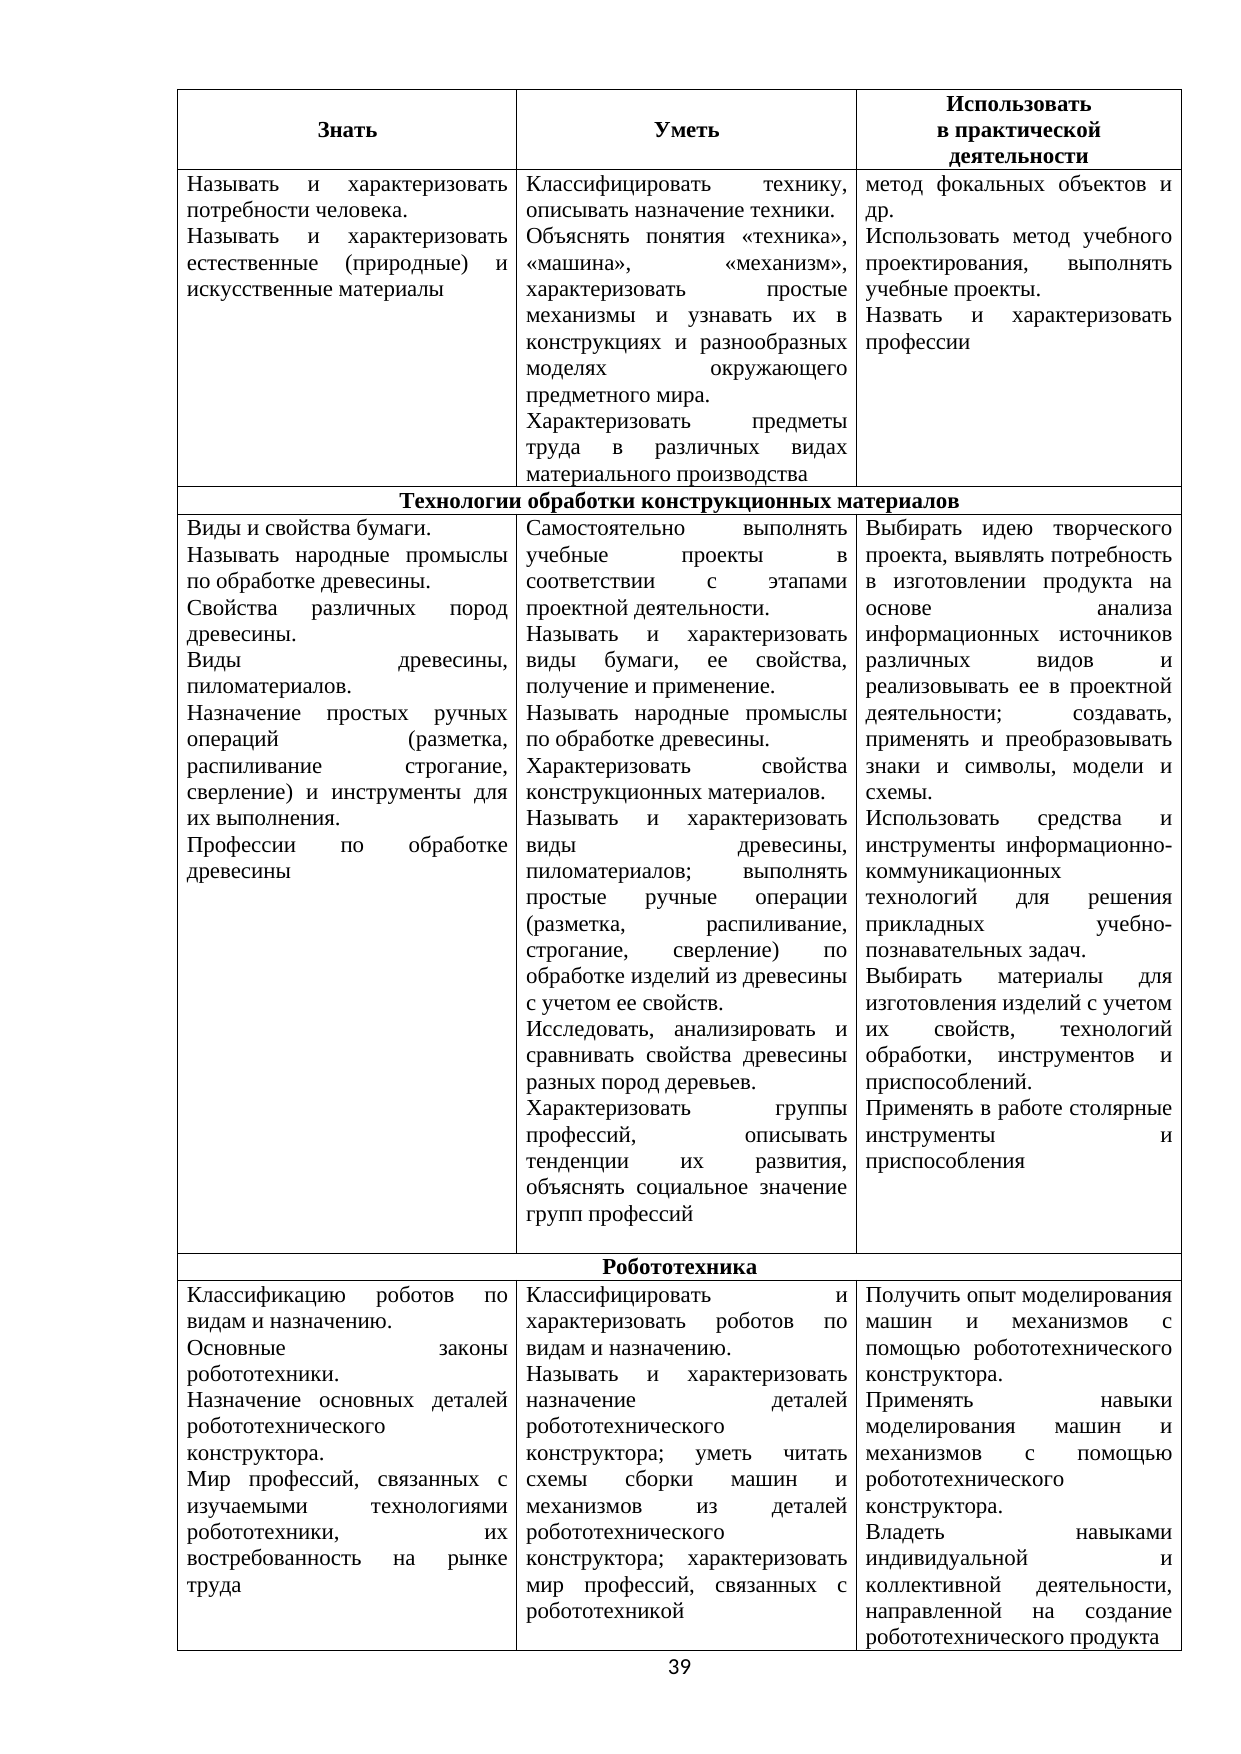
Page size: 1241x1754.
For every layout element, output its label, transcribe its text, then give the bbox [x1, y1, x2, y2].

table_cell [178, 170, 516, 486]
table_header Знать [178, 90, 516, 169]
table_cell Самостоятельно выполнять учебные проекты в соответствии с этапами проектной деятельности. Называть и характеризовать виды бумаги, ее свойства, получение и применение. Называть народные промыслы по обработке древесины. Характеризовать свойства конструкционных материалов. Называть и характеризовать виды древесины, пиломатериалов; выполнять простые ручные операции (разметка, распиливание, строгание, сверление) по обработке изделий из древесины с учетом ее свойств. Исследовать, анализировать и сравнивать свойства древесины разных пород деревьев. Характеризовать группы профессий, описывать тенденции их развития, объяснять социальное значение групп профессий [517, 515, 856, 1252]
table_cell Классификацию роботов по видам и назначению. Основные законы робототехники. Назначение основных деталей робототехнического конструктора. Мир профессий, связанных с изучаемыми технологиями робототехники, их востребованность на рынке труда [178, 1281, 516, 1650]
table_cell Виды и свойства бумаги. Называть народные промыслы по обработке древесины. Свойства различных пород древесины. Виды древесины, пиломатериалов. Назначение простых ручных операций (разметка, распиливание строгание, сверление) и инструменты для их выполнения. Профессии по обработке древесины [178, 515, 516, 1252]
table_header Использовать в практической деятельности [857, 90, 1181, 169]
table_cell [517, 170, 856, 486]
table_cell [857, 170, 1181, 486]
table_cell Получить опыт моделирования машин и механизмов с помощью робототехнического конструктора. Применять навыки моделирования машин и механизмов с помощью робототехнического конструктора. Владеть навыками индивидуальной и коллективной деятельности, направленной на создание робототехнического продукта [857, 1281, 1181, 1650]
table_cell Выбирать идею творческого проекта, выявлять потребность в изготовлении продукта на основе анализа информационных источников различных видов и реализовывать ее в проектной деятельности; создавать, применять и преобразовывать знаки и символы, модели и схемы. Использовать средства и инструменты информационно-коммуникационных технологий для решения прикладных учебно-познавательных задач. Выбирать материалы для изготовления изделий с учетом их свойств, технологий обработки, инструментов и приспособлений. Применять в работе столярные инструменты и приспособления [857, 515, 1181, 1252]
table_cell Технологии обработки конструкционных материалов [178, 487, 1181, 513]
table_cell Классифицировать и характеризовать роботов по видам и назначению. Называть и характеризовать назначение деталей робототехнического конструктора; уметь читать схемы сборки машин и механизмов из деталей робототехнического конструктора; характеризовать мир профессий, связанных с робототехникой [517, 1281, 856, 1650]
table_cell Робототехника [178, 1254, 1181, 1280]
table_header Уметь [517, 90, 856, 169]
